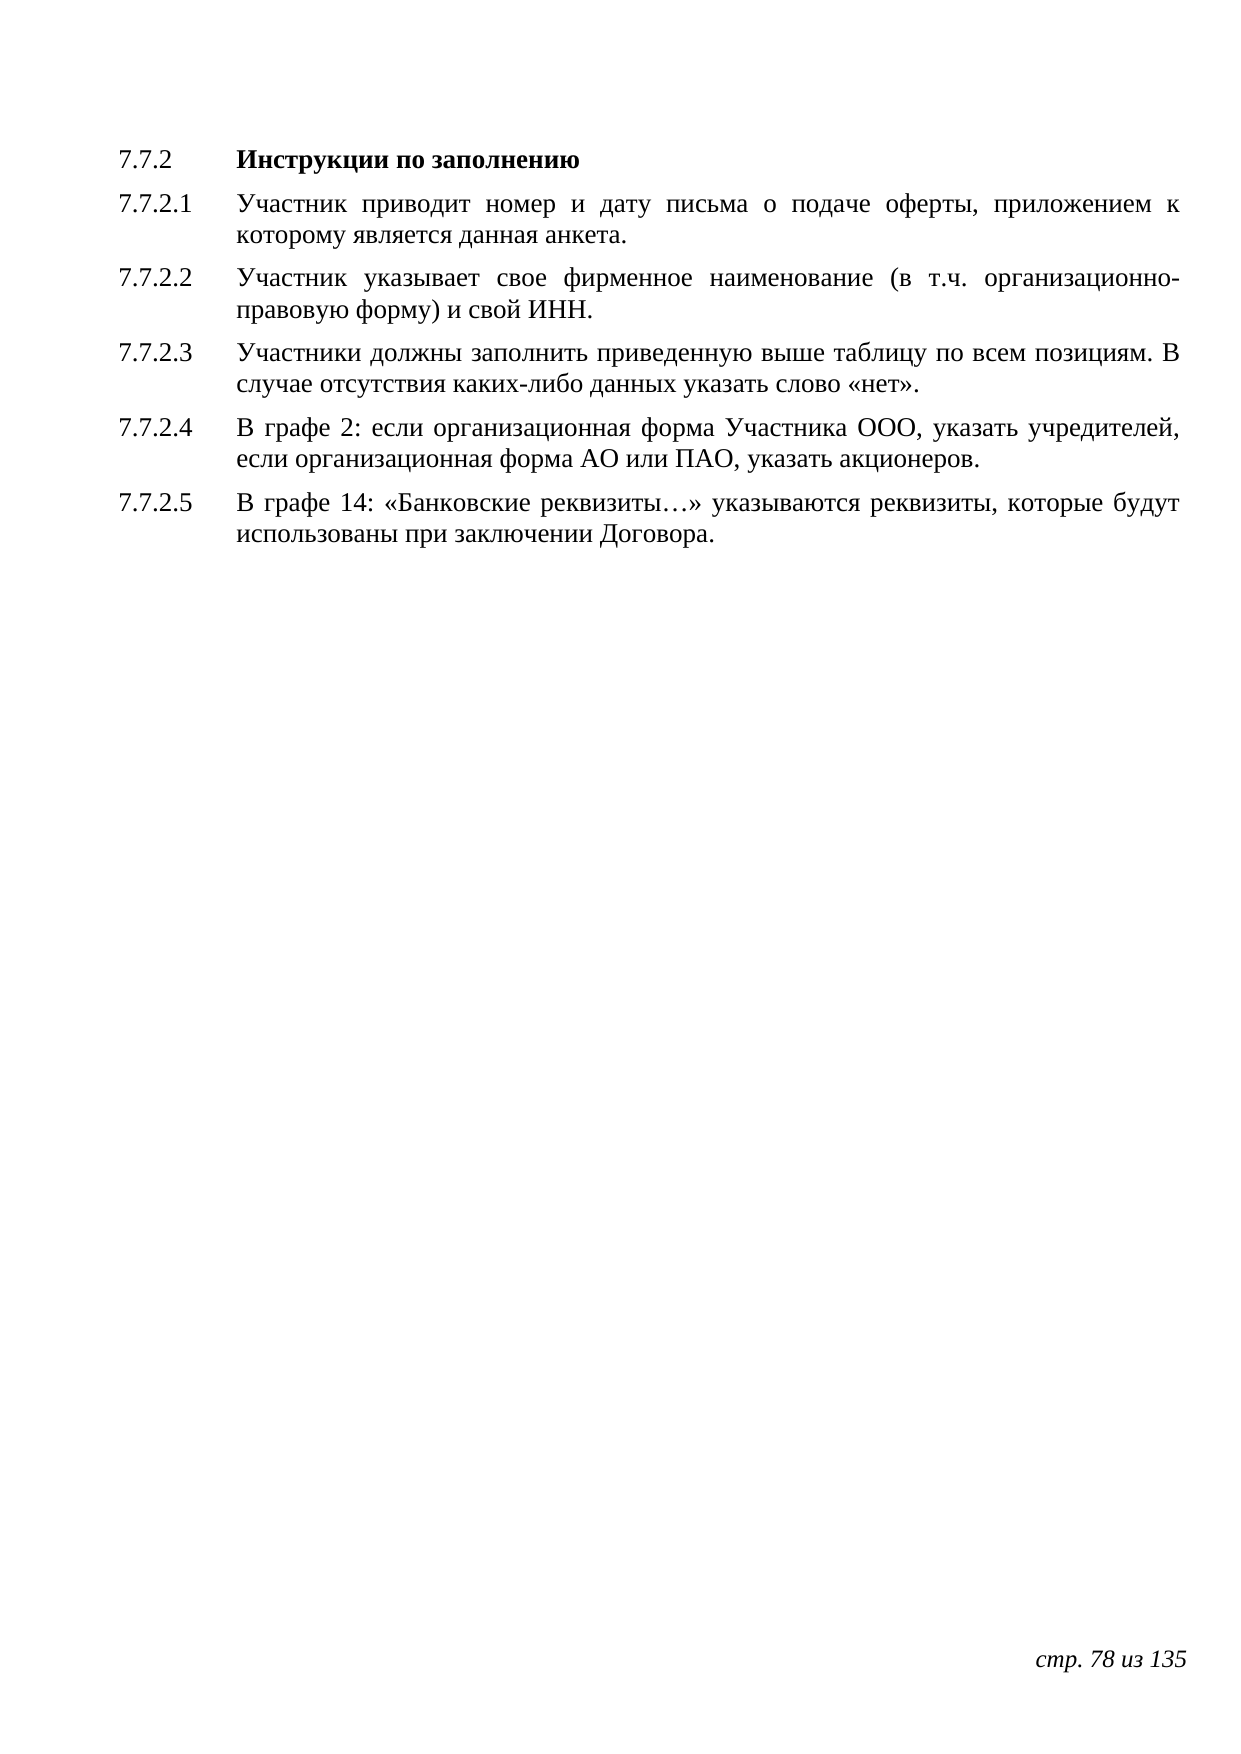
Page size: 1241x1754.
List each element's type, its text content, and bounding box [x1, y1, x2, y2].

text Участники должны заполнить приведенную выше таблицу по всем позициям. В случае отсутствия каких-либо данных указать слово «нет». [118, 336, 1181, 399]
text Участник указывает свое фирменное наименование (в т.ч. организационно-правовую форму) и свой ИНН. [118, 262, 1181, 324]
text В графе 2: если организационная форма Участника ООО, указать учредителей, если организационная форма АО или ПАО, указать акционеров. [118, 411, 1181, 473]
text В графе 14: «Банковские реквизиты…» указываются реквизиты, которые будут использованы при заключении Договора. [118, 486, 1181, 548]
text Участник приводит номер и дату письма о подаче оферты, приложением к которому является данная анкета. [118, 187, 1181, 249]
text Инструкции по заполнению [118, 143, 1181, 174]
